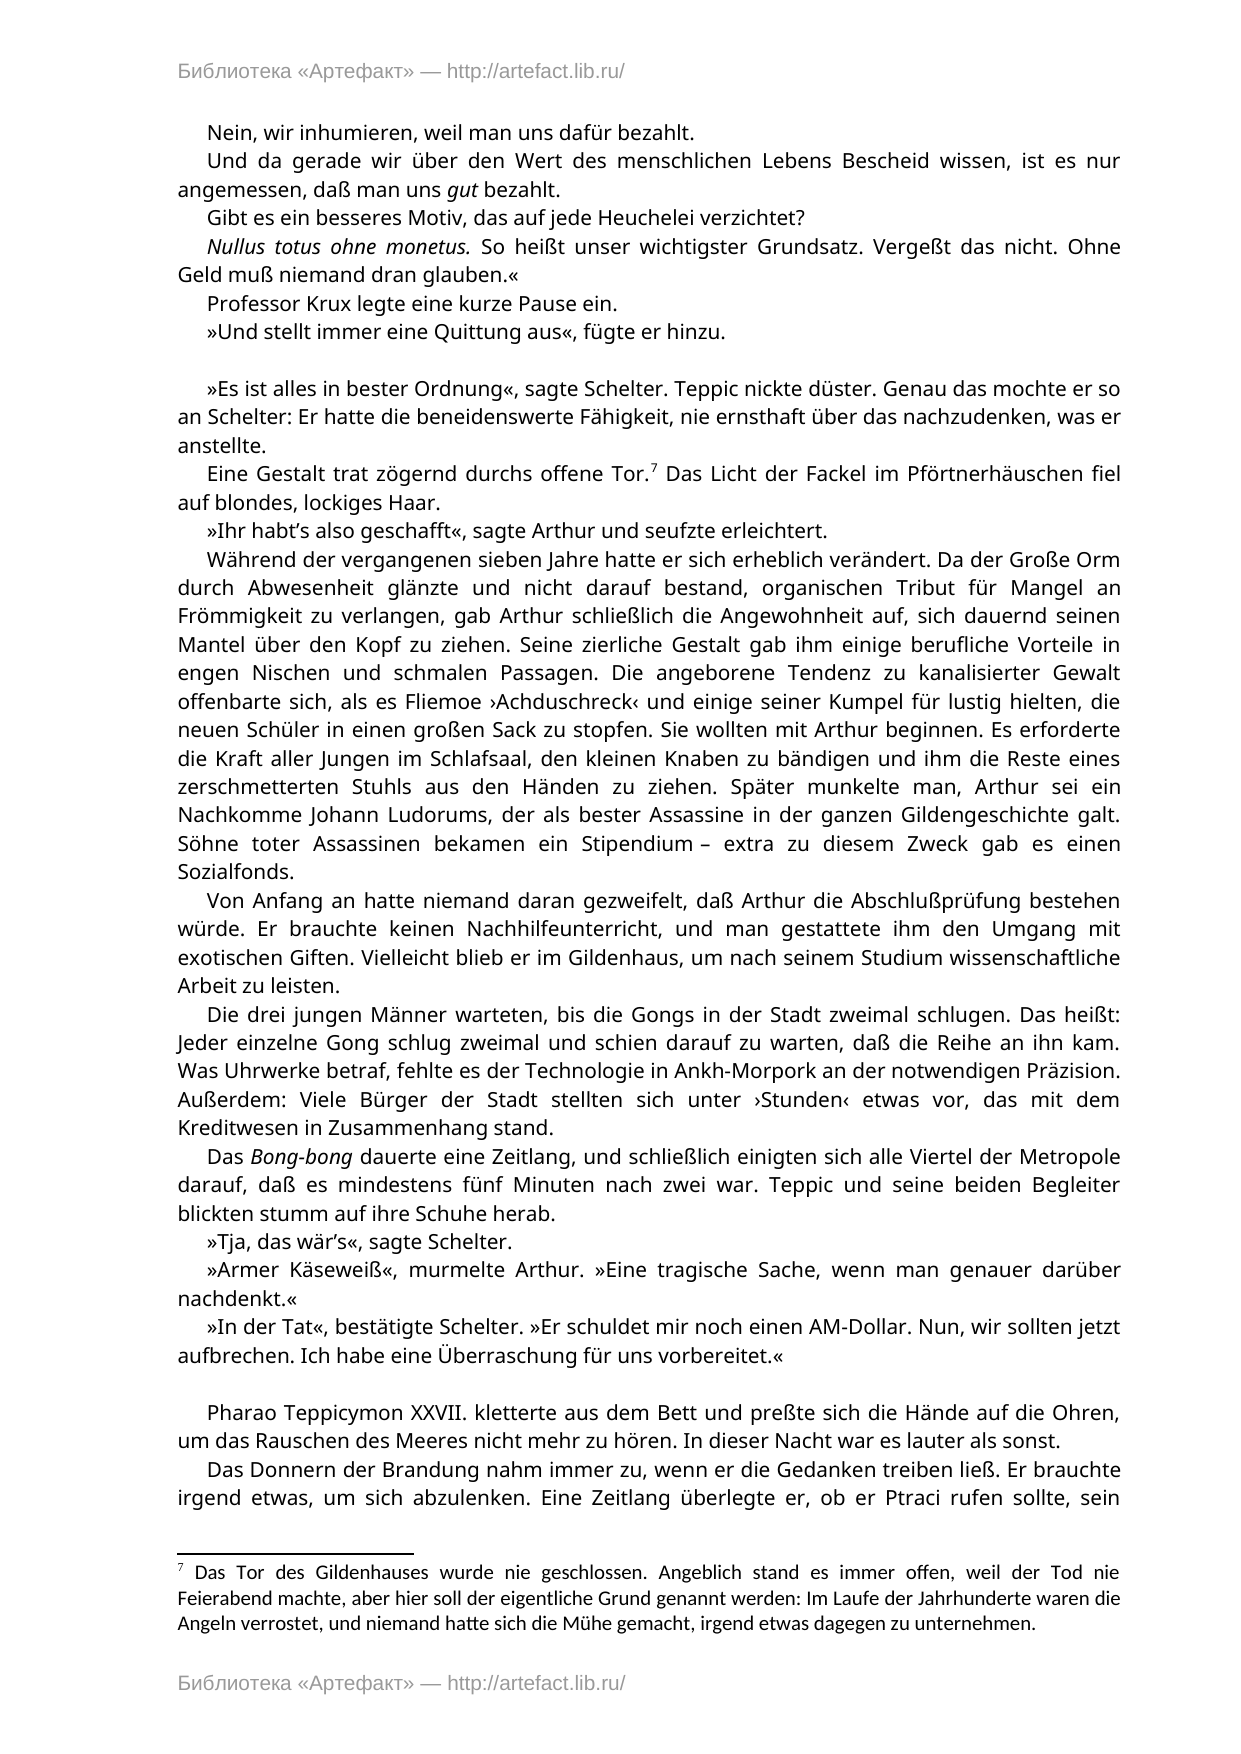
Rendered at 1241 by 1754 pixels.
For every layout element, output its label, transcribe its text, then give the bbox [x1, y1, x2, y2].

text Eine Gestalt trat zögernd durchs offene Tor. Das Licht der Fackel im Pförtnerhäuschen fiel auf blondes, lockiges Haar. [177, 459, 1122, 516]
text Die drei jungen Männer warteten, bis die Gongs in der Stadt zweimal schlugen. Das heißt: Jeder einzelne Gong schlug zweimal und schien darauf zu warten, daß die Reihe an ihn kam. Was Uhrwerke betraf, fehlte es der Technologie in Ankh-Morpork an der notwendigen Präzision. Außerdem: Viele Bürger der Stadt stellten sich unter ›Stunden‹ etwas vor, das mit dem Kreditwesen in Zusammenhang stand. [177, 1000, 1122, 1142]
text Professor Krux legte eine kurze Pause ein. [177, 289, 1122, 317]
text Pharao Teppicymon XXVII. kletterte aus dem Bett und preßte sich die Hände auf die Ohren, um das Rauschen des Meeres nicht mehr zu hören. In dieser Nacht war es lauter als sonst. [177, 1398, 1122, 1455]
text »Tja, das wär’s«, sagte Schelter. [177, 1227, 1122, 1256]
text Von Anfang an hatte niemand daran gezweifelt, daß Arthur die Abschlußprüfung bestehen würde. Er brauchte keinen Nachhilfeunterricht, und man gestattete ihm den Umgang mit exotischen Giften. Vielleicht blieb er im Gildenhaus, um nach seinem Studium wissenschaftliche Arbeit zu leisten. [177, 886, 1122, 1000]
text Und da gerade wir über den Wert des menschlichen Lebens Bescheid wissen, ist es nur angemessen, daß man uns gut bezahlt. [177, 147, 1122, 203]
text »In der Tat«, bestätigte Schelter. »Er schuldet mir noch einen AM-Dollar. Nun, wir sollten jetzt aufbrechen. Ich habe eine Überraschung für uns vorbereitet.« [177, 1312, 1122, 1369]
text »Und stellt immer eine Quittung aus«, fügte er hinzu. [177, 317, 1122, 346]
text Nein, wir inhumieren, weil man uns dafür bezahlt. [177, 118, 1122, 147]
text Nullus totus ohne monetus. So heißt unser wichtigster Grundsatz. Vergeßt das nicht. Ohne Geld muß niemand dran glauben.« [177, 232, 1122, 289]
text »Armer Käseweiß«, murmelte Arthur. »Eine tragische Sache, wenn man genauer darüber nachdenkt.« [177, 1256, 1122, 1312]
text »Es ist alles in bester Ordnung«, sagte Schelter. Teppic nickte düster. Genau das mochte er so an Schelter: Er hatte die beneidenswerte Fähigkeit, nie ernsthaft über das nachzudenken, was er anstellte. [177, 374, 1122, 459]
text »Ihr habt’s also geschafft«, sagte Arthur und seufzte erleichtert. [177, 516, 1122, 545]
text Gibt es ein besseres Motiv, das auf jede Heuchelei verzichtet? [177, 203, 1122, 232]
text Das Bong-bong dauerte eine Zeitlang, und schließlich einigten sich alle Viertel der Metropole darauf, daß es mindestens fünf Minuten nach zwei war. Teppic und seine beiden Begleiter blickten stumm auf ihre Schuhe herab. [177, 1142, 1122, 1227]
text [177, 1455, 1122, 1512]
text Während der vergangenen sieben Jahre hatte er sich erheblich verändert. Da der Große Orm durch Abwesenheit glänzte und nicht darauf bestand, organischen Tribut für Mangel an Frömmigkeit zu verlangen, gab Arthur schließlich die Angewohnheit auf, sich dauernd seinen Mantel über den Kopf zu ziehen. Seine zierliche Gestalt gab ihm einige berufliche Vorteile in engen Nischen und schmalen Passagen. Die angeborene Tendenz zu kanalisierter Gewalt offenbarte sich, als es Fliemoe ›Achduschreck‹ und einige seiner Kumpel für lustig hielten, die neuen Schüler in einen großen Sack zu stopfen. Sie wollten mit Arthur beginnen. Es erforderte die Kraft aller Jungen im Schlafsaal, den kleinen Knaben zu bändigen und ihm die Reste eines zerschmetterten Stuhls aus den Händen zu ziehen. Später munkelte man, Arthur sei ein Nachkomme Johann Ludorums, der als bester Assassine in der ganzen Gildengeschichte galt. Söhne toter Assassinen bekamen ein Stipendium – extra zu diesem Zweck gab es einen Sozialfonds. [177, 545, 1122, 886]
